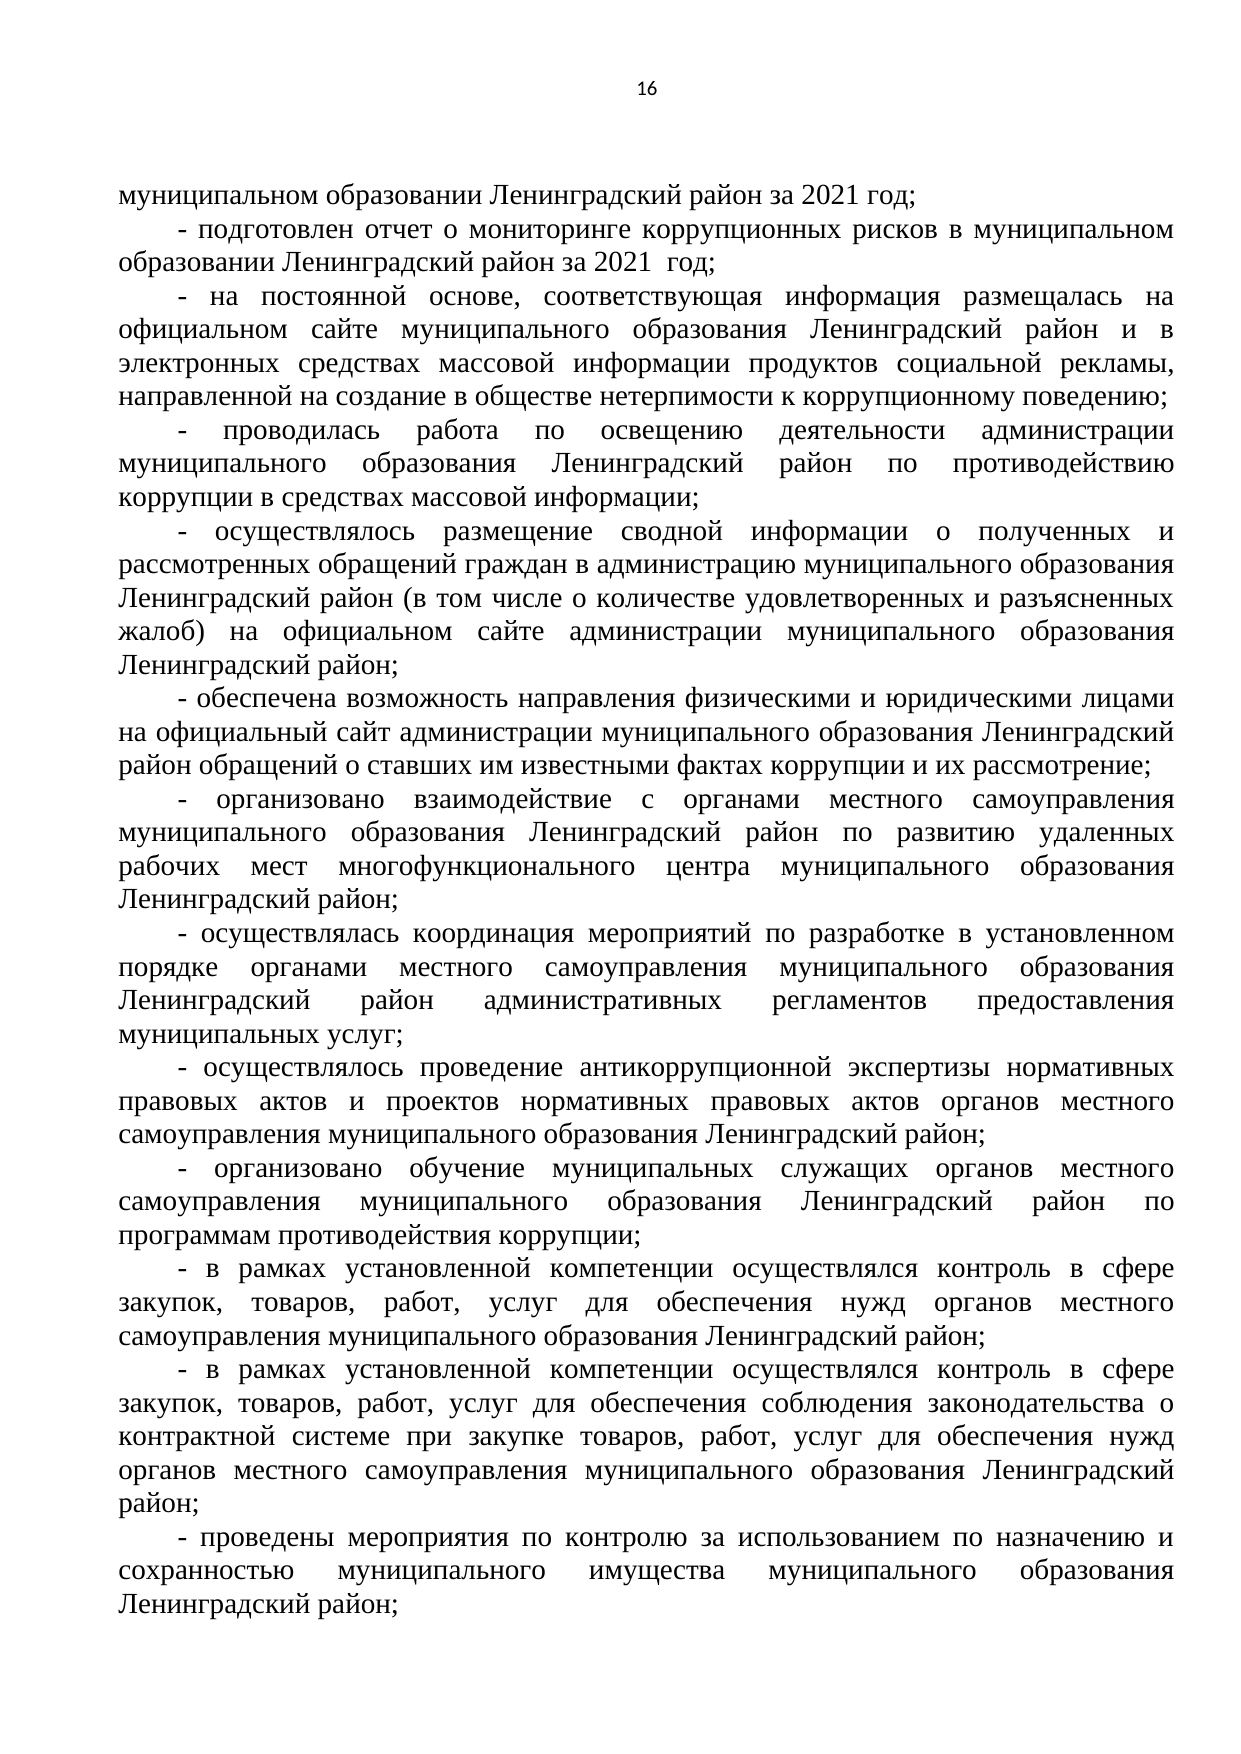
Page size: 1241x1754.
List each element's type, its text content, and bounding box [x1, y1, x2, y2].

text - проводилась работа по освещению деятельности администрации муниципального образования Ленинградский район по противодействию коррупции в средствах массовой информации; [118, 412, 1175, 513]
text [118, 177, 1175, 211]
text - проведены мероприятия по контролю за использованием по назначению и сохранностью муниципального имущества муниципального образования Ленинградский район; [118, 1519, 1175, 1619]
text - организовано обучение муниципальных служащих органов местного самоуправления муниципального образования Ленинградский район по программам противодействия коррупции; [118, 1150, 1175, 1251]
text - осуществлялось размещение сводной информации о полученных и рассмотренных обращений граждан в администрацию муниципального образования Ленинградский район (в том числе о количестве удовлетворенных и разъясненных жалоб) на официальном сайте администрации муниципального образования Ленинградский район; [118, 513, 1175, 680]
text - на постоянной основе, соответствующая информация размещалась на официальном сайте муниципального образования Ленинградский район и в электронных средствах массовой информации продуктов социальной рекламы, направленной на создание в обществе нетерпимости к коррупционному поведению; [118, 278, 1175, 412]
text - организовано взаимодействие с органами местного самоуправления муниципального образования Ленинградский район по развитию удаленных рабочих мест многофункционального центра муниципального образования Ленинградский район; [118, 781, 1175, 915]
text - обеспечена возможность направления физическими и юридическими лицами на официальный сайт администрации муниципального образования Ленинградский район обращений о ставших им известными фактах коррупции и их рассмотрение; [118, 680, 1175, 781]
text - в рамках установленной компетенции осуществлялся контроль в сфере закупок, товаров, работ, услуг для обеспечения нужд органов местного самоуправления муниципального образования Ленинградский район; [118, 1251, 1175, 1351]
text - в рамках установленной компетенции осуществлялся контроль в сфере закупок, товаров, работ, услуг для обеспечения соблюдения законодательства о контрактной системе при закупке товаров, работ, услуг для обеспечения нужд органов местного самоуправления муниципального образования Ленинградский район; [118, 1351, 1175, 1519]
text - осуществлялась координация мероприятий по разработке в установленном порядке органами местного самоуправления муниципального образования Ленинградский район административных регламентов предоставления муниципальных услуг; [118, 915, 1175, 1049]
text - подготовлен отчет о мониторинге коррупционных рисков в муниципальном образовании Ленинградский район за 2021 год; [118, 211, 1175, 278]
text - осуществлялось проведение антикоррупционной экспертизы нормативных правовых актов и проектов нормативных правовых актов органов местного самоуправления муниципального образования Ленинградский район; [118, 1049, 1175, 1150]
